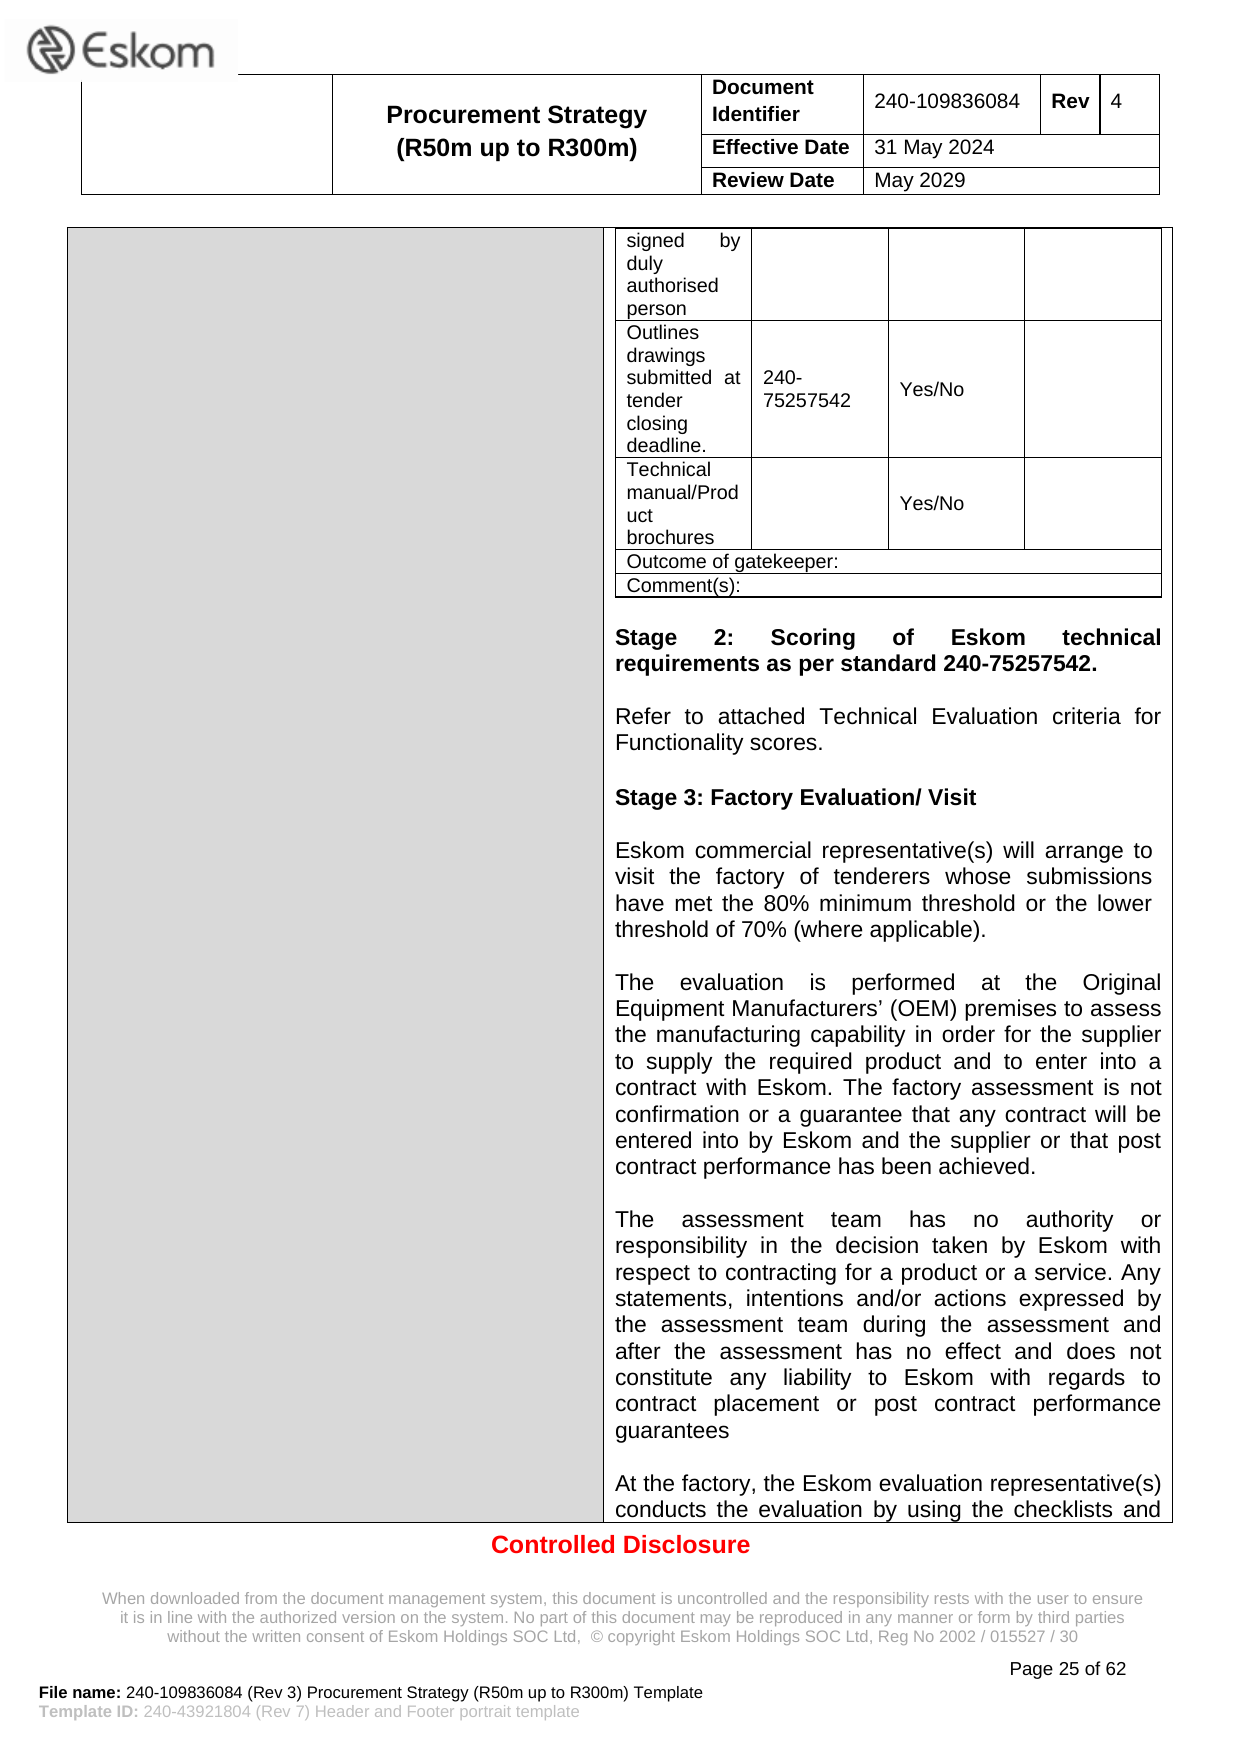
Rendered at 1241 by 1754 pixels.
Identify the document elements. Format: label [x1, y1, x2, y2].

table_cell [604, 228, 1172, 1522]
table_cell [68, 228, 603, 1522]
